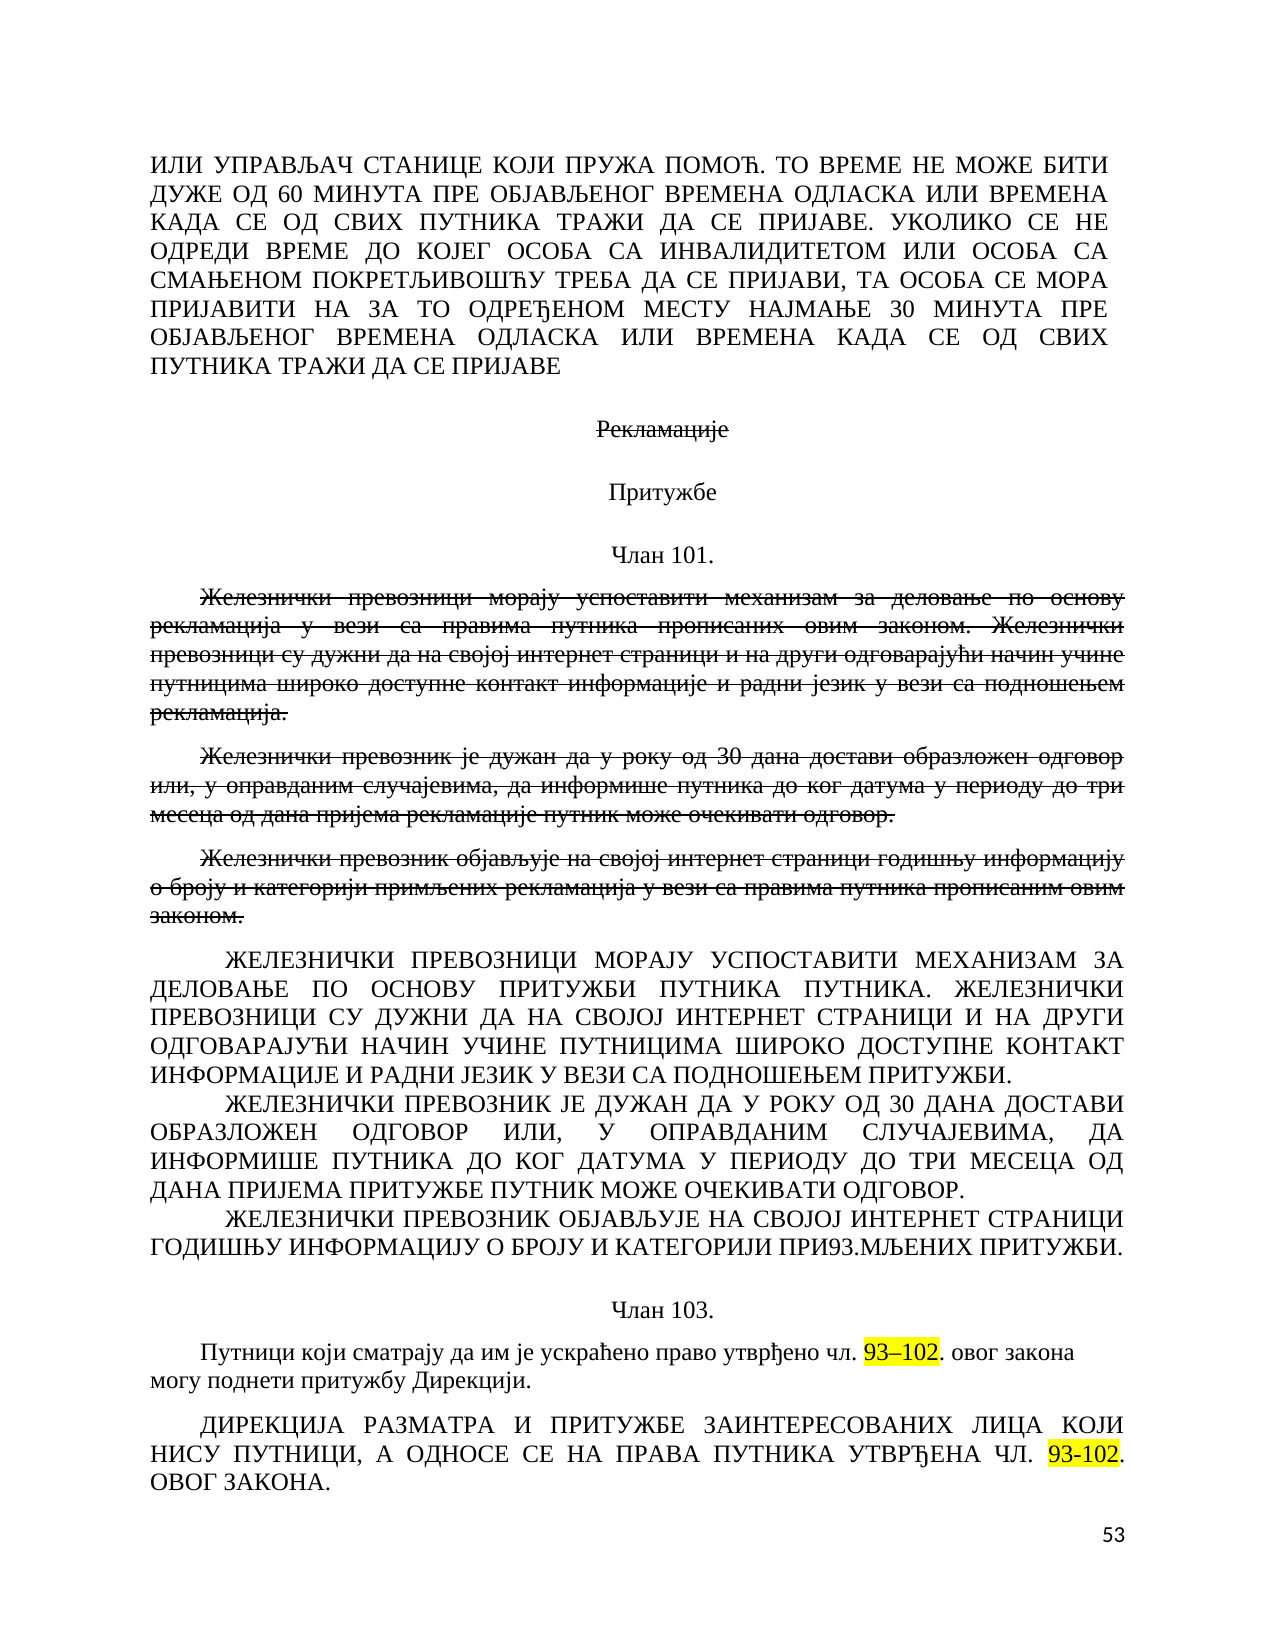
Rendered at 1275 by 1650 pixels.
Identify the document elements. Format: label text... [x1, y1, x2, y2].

text Члан 103. [150, 1296, 1125, 1324]
text Железнички превозници морају успоставити механизам за деловање по основу рекламација у вези са правима путника прописаних овим законом. Железнички превозници су дужни да на својој интернет страници и на други одговарајући начин учине путницима широко доступне контакт информације и радни језик у вези са подношењем рекламација. [150, 685, 1125, 726]
text Железнички превозник је дужан да у року од 30 дана достави образложен одговор или, у оправданим случајевима, да информише путника до ког датума у периоду до три месеца од дана пријема рекламације путник може очекивати одговор. [150, 741, 1125, 786]
text Притужбе [150, 477, 1125, 506]
text Путници који сматрају да им је ускраћено право утврђено чл. 93–102. овог закона могу поднети притужбу Дирекцији. [150, 1337, 1125, 1394]
text ЖЕЛЕЗНИЧКИ ПРЕВОЗНИК ЈЕ ДУЖАН ДА У РОКУ ОД 30 ДАНА ДОСТАВИ ОБРАЗЛОЖЕН ОДГОВОР ИЛИ, У ОПРАВДАНИМ СЛУЧАЈЕВИМА, ДА ИНФОРМИШЕ ПУТНИКА ДО КОГ ДАТУМА У ПЕРИОДУ ДО ТРИ МЕСЕЦА ОД ДАНА ПРИЈЕМА ПРИТУЖБЕ ПУТНИК МОЖЕ ОЧЕКИВАТИ ОДГОВОР. [150, 1089, 1125, 1204]
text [150, 150, 1109, 380]
text ДИРЕКЦИЈА РАЗМАТРА И ПРИТУЖБЕ ЗАИНТЕРЕСОВАНИХ ЛИЦА КОЈИ НИСУ ПУТНИЦИ, А ОДНОСЕ СЕ НА ПРАВА ПУТНИКА УТВРЂЕНА ЧЛ. 93-102. ОВОГ ЗАКОНА. [150, 1410, 1125, 1496]
text ЖЕЛЕЗНИЧКИ ПРЕВОЗНИК ОБЈАВЉУЈЕ НА СВОЈОЈ ИНТЕРНЕТ СТРАНИЦИ ГОДИШЊУ ИНФОРМАЦИЈУ О БРОЈУ И КАТЕГОРИЈИ ПРИ93.МЉЕНИХ ПРИТУЖБИ. [150, 1204, 1125, 1261]
text Железнички превозник је дужан да у року од 30 дана достави образложен одговор или, у оправданим случајевима, да информише путника до ког датума у периоду до три месеца од дана пријема рекламације путник може очекивати одговор. [150, 787, 1125, 827]
text Рекламације [150, 414, 1125, 443]
text Железнички превозник објављује на својој интернет страници годишњу информацију о броју и категорији примљених рекламација у вези са правима путника прописаним овим законом. [150, 843, 1125, 887]
text Члан 101. [150, 541, 1125, 569]
text Железнички превозници морају успоставити механизам за деловање по основу рекламација у вези са правима путника прописаних овим законом. Железнички превозници су дужни да на својој интернет страници и на други одговарајући начин учине путницима широко доступне контакт информације и радни језик у вези са подношењем рекламација. [150, 582, 1125, 655]
text Железнички превозник објављује на својој интернет страници годишњу информацију о броју и категорији примљених рекламација у вези са правима путника прописаним овим законом. [150, 889, 1125, 929]
text ЖЕЛЕЗНИЧКИ ПРЕВОЗНИЦИ МОРАЈУ УСПОСТАВИТИ МЕХАНИЗАМ ЗА ДЕЛОВАЊЕ ПО ОСНОВУ ПРИТУЖБИ ПУТНИКА ПУТНИКА. ЖЕЛЕЗНИЧКИ ПРЕВОЗНИЦИ СУ ДУЖНИ ДА НА СВОЈОЈ ИНТЕРНЕТ СТРАНИЦИ И НА ДРУГИ ОДГОВАРАЈУЋИ НАЧИН УЧИНЕ ПУТНИЦИМА ШИРОКО ДОСТУПНЕ КОНТАКТ ИНФОРМАЦИЈЕ И РАДНИ ЈЕЗИК У ВЕЗИ СА ПОДНОШЕЊЕМ ПРИТУЖБИ. [150, 945, 1125, 1089]
text Железнички превозници морају успоставити механизам за деловање по основу рекламација у вези са правима путника прописаних овим законом. Железнички превозници су дужни да на својој интернет страници и на други одговарајући начин учине путницима широко доступне контакт информације и радни језик у вези са подношењем рекламација. [150, 656, 1125, 684]
